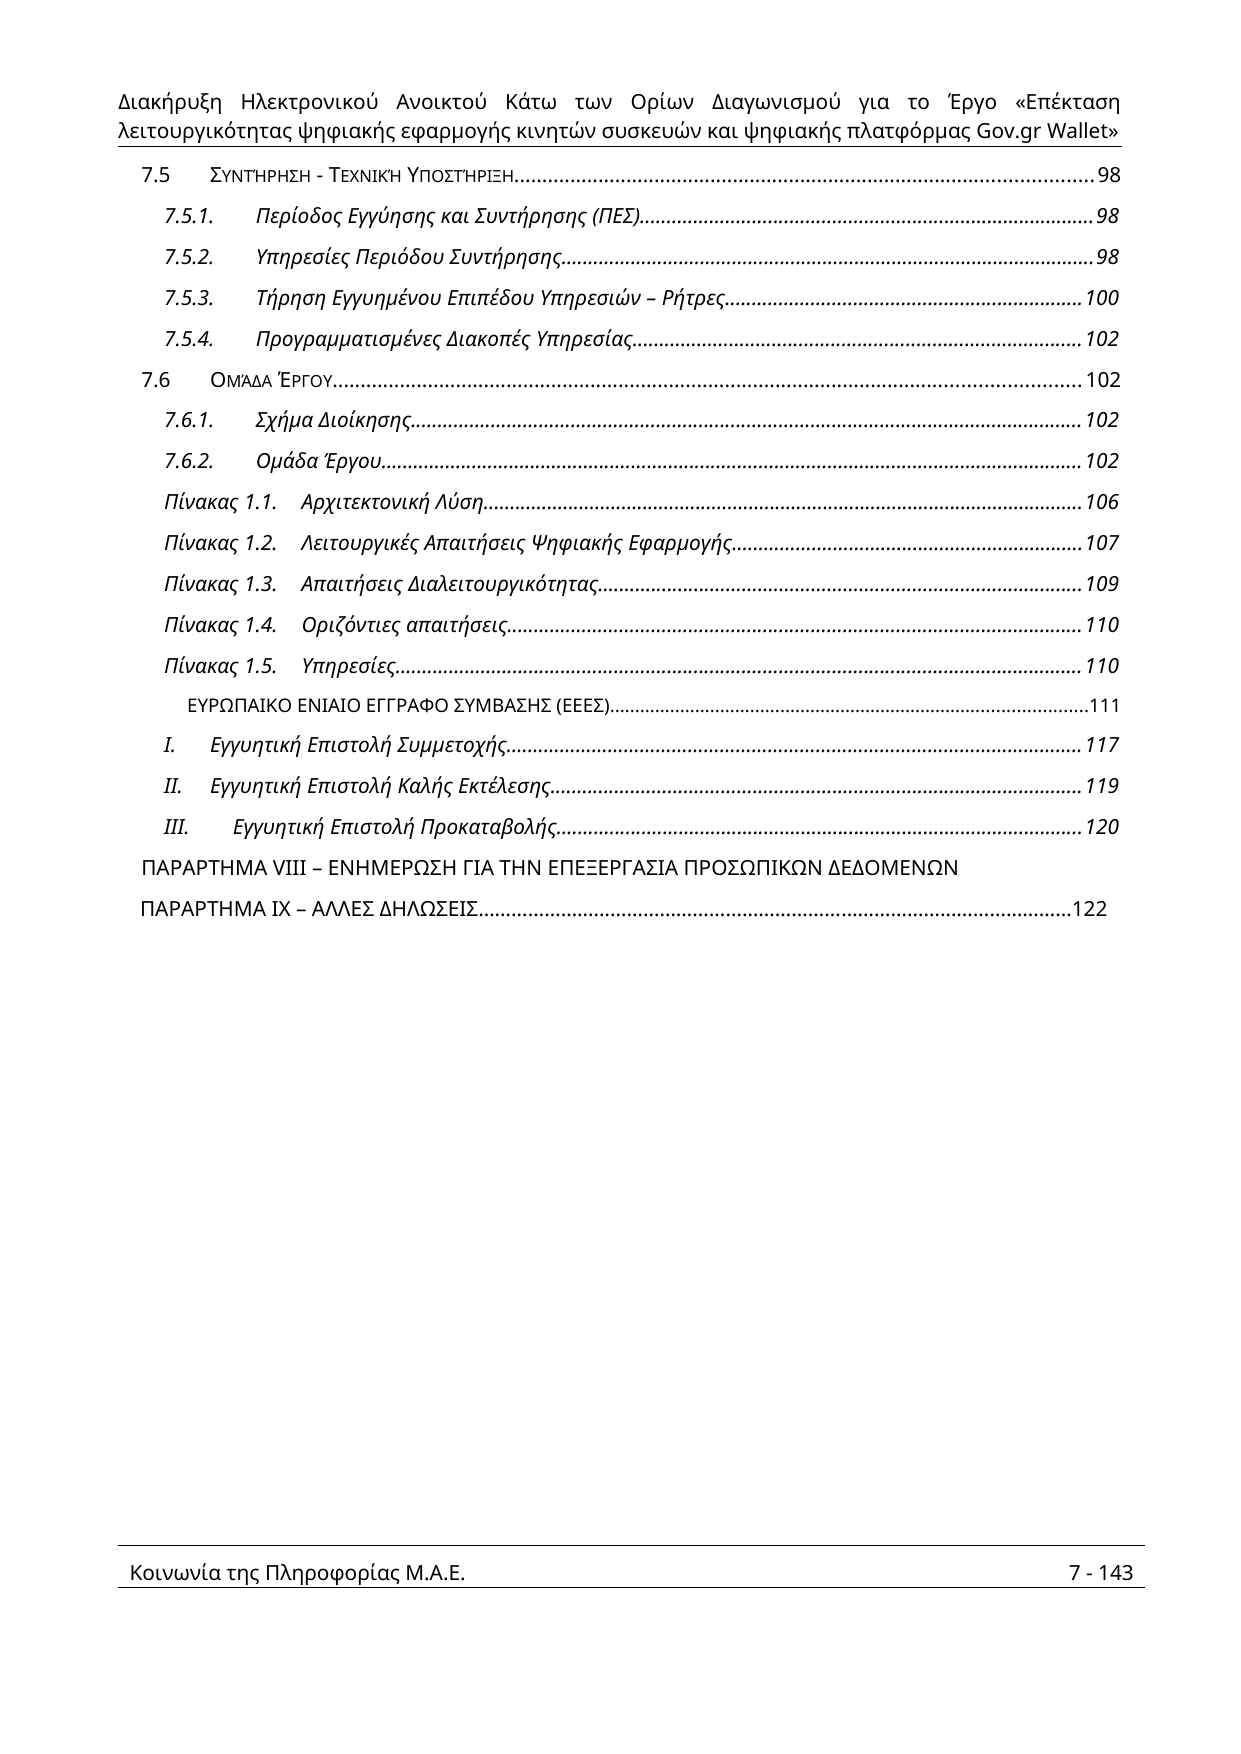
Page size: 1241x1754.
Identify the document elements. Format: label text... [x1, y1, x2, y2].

text Πίνακας 1.2. Λειτουργικές Απαιτήσεις Ψηφιακής Εφαρμογής 107 [164, 528, 1122, 557]
text I. Εγγυητική Επιστολή Συμμετοχής 117 [164, 730, 1122, 759]
text 7.5.4. Προγραμματισμένες Διακοπές Υπηρεσίας 102 [164, 324, 1122, 352]
text III. Εγγυητική Επιστολή Προκαταβολής 120 [164, 812, 1122, 841]
text Πίνακας 1.1. Αρχιτεκτονική Λύση 106 [164, 487, 1122, 516]
text 7.5.2. Υπηρεσίες Περιόδου Συντήρησης 98 [164, 242, 1122, 270]
text 7.6.2. Ομάδα Έργου 102 [164, 447, 1122, 475]
text Πίνακας 1.3. Απαιτήσεις Διαλειτουργικότητας 109 [164, 569, 1122, 598]
text 7.5.1. Περίοδος Εγγύησης και Συντήρησης (ΠΕΣ) 98 [164, 201, 1122, 229]
text ΠΑΡΑΡΤΗΜΑ ΙΧ – ΑΛΛΕΣ ΔΗΛΩΣΕΙΣ………………………………………………………………………………………………122 [118, 894, 1122, 922]
text ΠΑΡΑΡΤΗΜΑ VIII – ΕΝΗΜΕΡΩΣΗ ΓΙΑ ΤΗΝ ΕΠΕΞΕΡΓΑΣΙΑ ΠΡΟΣΩΠΙΚΩΝ ΔΕΔΟΜΕΝΩΝ………………………...121 [141, 853, 1122, 881]
text Πίνακας 1.5. Υπηρεσίες 110 [164, 651, 1122, 680]
text 7.6 Ομάδα Έργου 102 [141, 365, 1122, 393]
text II. Εγγυητική Επιστολή Καλής Εκτέλεσης 119 [164, 771, 1122, 799]
text Πίνακας 1.4. Οριζόντιες απαιτήσεις 110 [164, 610, 1122, 639]
text 7.5 Συντήρηση - Τεχνική Υποστήριξη 98 [141, 160, 1122, 188]
text ΕΥΡΩΠΑΙΚΟ ΕΝΙΑΙΟ ΕΓΓΡΑΦΟ ΣΥΜΒΑΣΗΣ (ΕΕΕΣ) 111 [187, 692, 1122, 718]
text 7.5.3. Τήρηση Εγγυημένου Επιπέδου Υπηρεσιών – Ρήτρες 100 [164, 283, 1122, 311]
text 7.6.1. Σχήμα Διοίκησης 102 [164, 406, 1122, 434]
